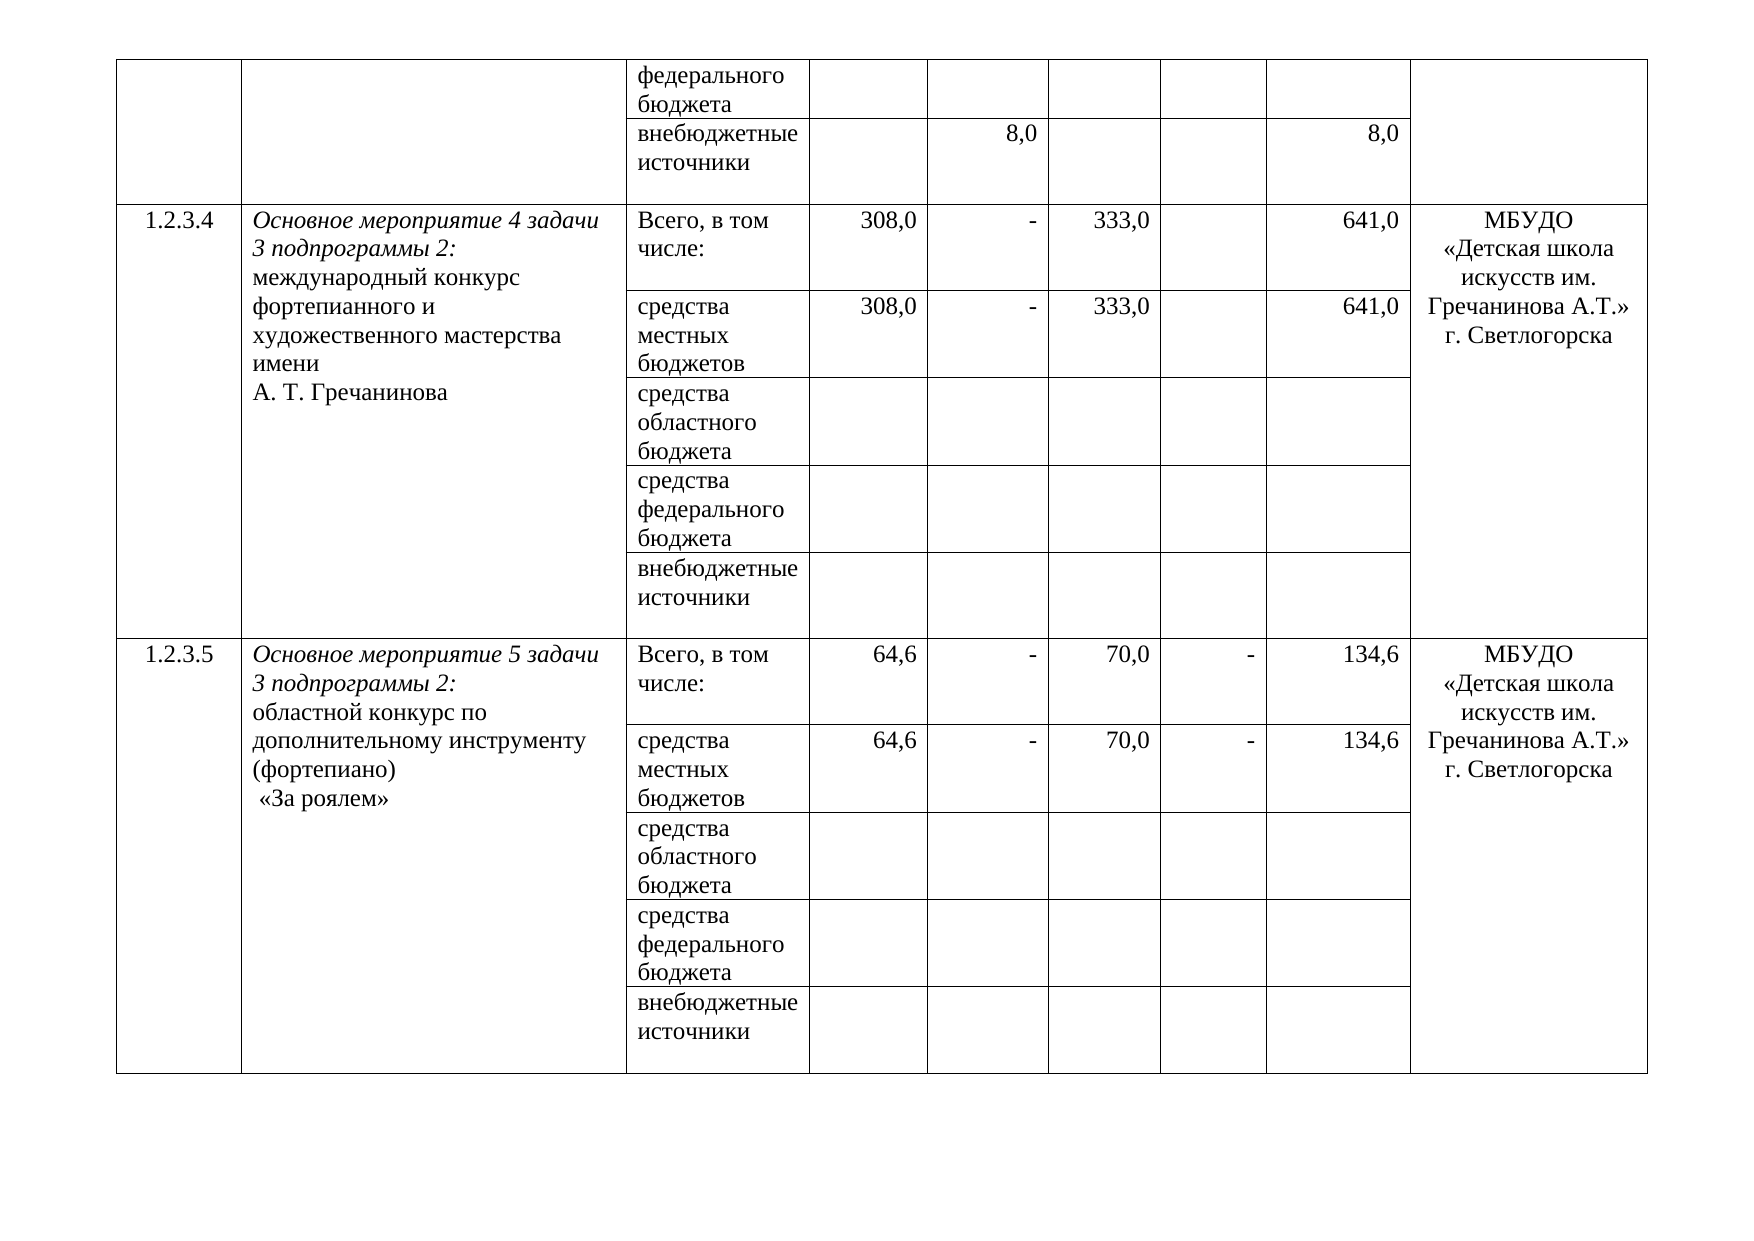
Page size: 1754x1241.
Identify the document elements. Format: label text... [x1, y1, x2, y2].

table_cell [1161, 205, 1266, 290]
table_cell [1161, 900, 1266, 986]
table_cell - [1161, 639, 1266, 724]
table_cell [1267, 813, 1410, 899]
table_cell - [928, 205, 1048, 290]
table_cell - [928, 291, 1048, 377]
table_cell 70,0 [1049, 639, 1160, 724]
table_cell 308,0 [810, 205, 927, 290]
table_cell 134,6 [1267, 639, 1410, 724]
table_cell 1.2.3.5 [117, 639, 241, 1072]
table_cell [1161, 291, 1266, 377]
table_cell [928, 900, 1048, 986]
table_cell [1267, 987, 1410, 1072]
table_cell [1161, 553, 1266, 638]
table_cell [928, 60, 1048, 117]
table_cell - [928, 725, 1048, 812]
table_cell [1049, 900, 1160, 986]
table_cell [810, 119, 927, 204]
table_cell 8,0 [928, 119, 1048, 204]
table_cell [627, 60, 809, 117]
table_cell [928, 987, 1048, 1072]
table_cell [1161, 466, 1266, 552]
table_cell [1049, 378, 1160, 464]
table_cell [928, 553, 1048, 638]
table_cell [928, 466, 1048, 552]
table_cell [1161, 987, 1266, 1072]
table_cell [1049, 466, 1160, 552]
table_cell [1411, 639, 1647, 1072]
table_cell [1161, 60, 1266, 117]
table_cell [810, 466, 927, 552]
table_cell [810, 900, 927, 986]
table_cell 333,0 [1049, 291, 1160, 377]
table_cell [1049, 60, 1160, 117]
table_cell Всего, в том числе: [627, 639, 809, 724]
table_cell средства областного бюджета [627, 813, 809, 899]
table_cell [810, 813, 927, 899]
table_cell 308,0 [810, 291, 927, 377]
table_cell [1267, 60, 1410, 117]
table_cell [1411, 205, 1647, 638]
table_cell [1267, 378, 1410, 464]
table_cell 641,0 [1267, 291, 1410, 377]
table_cell 134,6 [1267, 725, 1410, 812]
table_cell Всего, в том числе: [627, 205, 809, 290]
table_cell [1267, 553, 1410, 638]
table_cell [928, 378, 1048, 464]
table_cell 1.2.3.4 [117, 205, 241, 638]
table_cell [1049, 119, 1160, 204]
table_cell средства местных бюджетов [627, 725, 809, 812]
table_cell [810, 60, 927, 117]
table_cell [810, 378, 927, 464]
table_cell - [928, 639, 1048, 724]
table_cell [1049, 553, 1160, 638]
table_cell Основное мероприятие 5 задачи 3 подпрограммы 2: областной конкурс по дополнительному инструменту (фортепиано) «За роялем» [242, 639, 626, 1072]
table_cell 70,0 [1049, 725, 1160, 812]
table_cell Основное мероприятие 4 задачи 3 подпрограммы 2: международный конкурс фортепианного и художественного мастерства имени А. Т. Гречанинова [242, 205, 626, 638]
table_cell средства областного бюджета [627, 378, 809, 464]
table_cell внебюджетные источники [627, 119, 809, 204]
table_cell [810, 553, 927, 638]
table_cell [1161, 813, 1266, 899]
table_cell 64,6 [810, 725, 927, 812]
table_cell средства федерального бюджета [627, 900, 809, 986]
table_cell [1161, 119, 1266, 204]
table_cell средства федерального бюджета [627, 466, 809, 552]
table_cell внебюджетные источники [627, 987, 809, 1072]
table_cell 641,0 [1267, 205, 1410, 290]
table_cell - [1161, 725, 1266, 812]
table_cell средства местных бюджетов [627, 291, 809, 377]
table_cell [928, 813, 1048, 899]
table_cell 8,0 [1267, 119, 1410, 204]
table_cell [1161, 378, 1266, 464]
table_cell [1267, 900, 1410, 986]
table_cell 333,0 [1049, 205, 1160, 290]
table_cell [1267, 466, 1410, 552]
table_cell внебюджетные источники [627, 553, 809, 638]
table_cell 64,6 [810, 639, 927, 724]
table_cell [1049, 987, 1160, 1072]
table_cell [810, 987, 927, 1072]
table_cell [1049, 813, 1160, 899]
